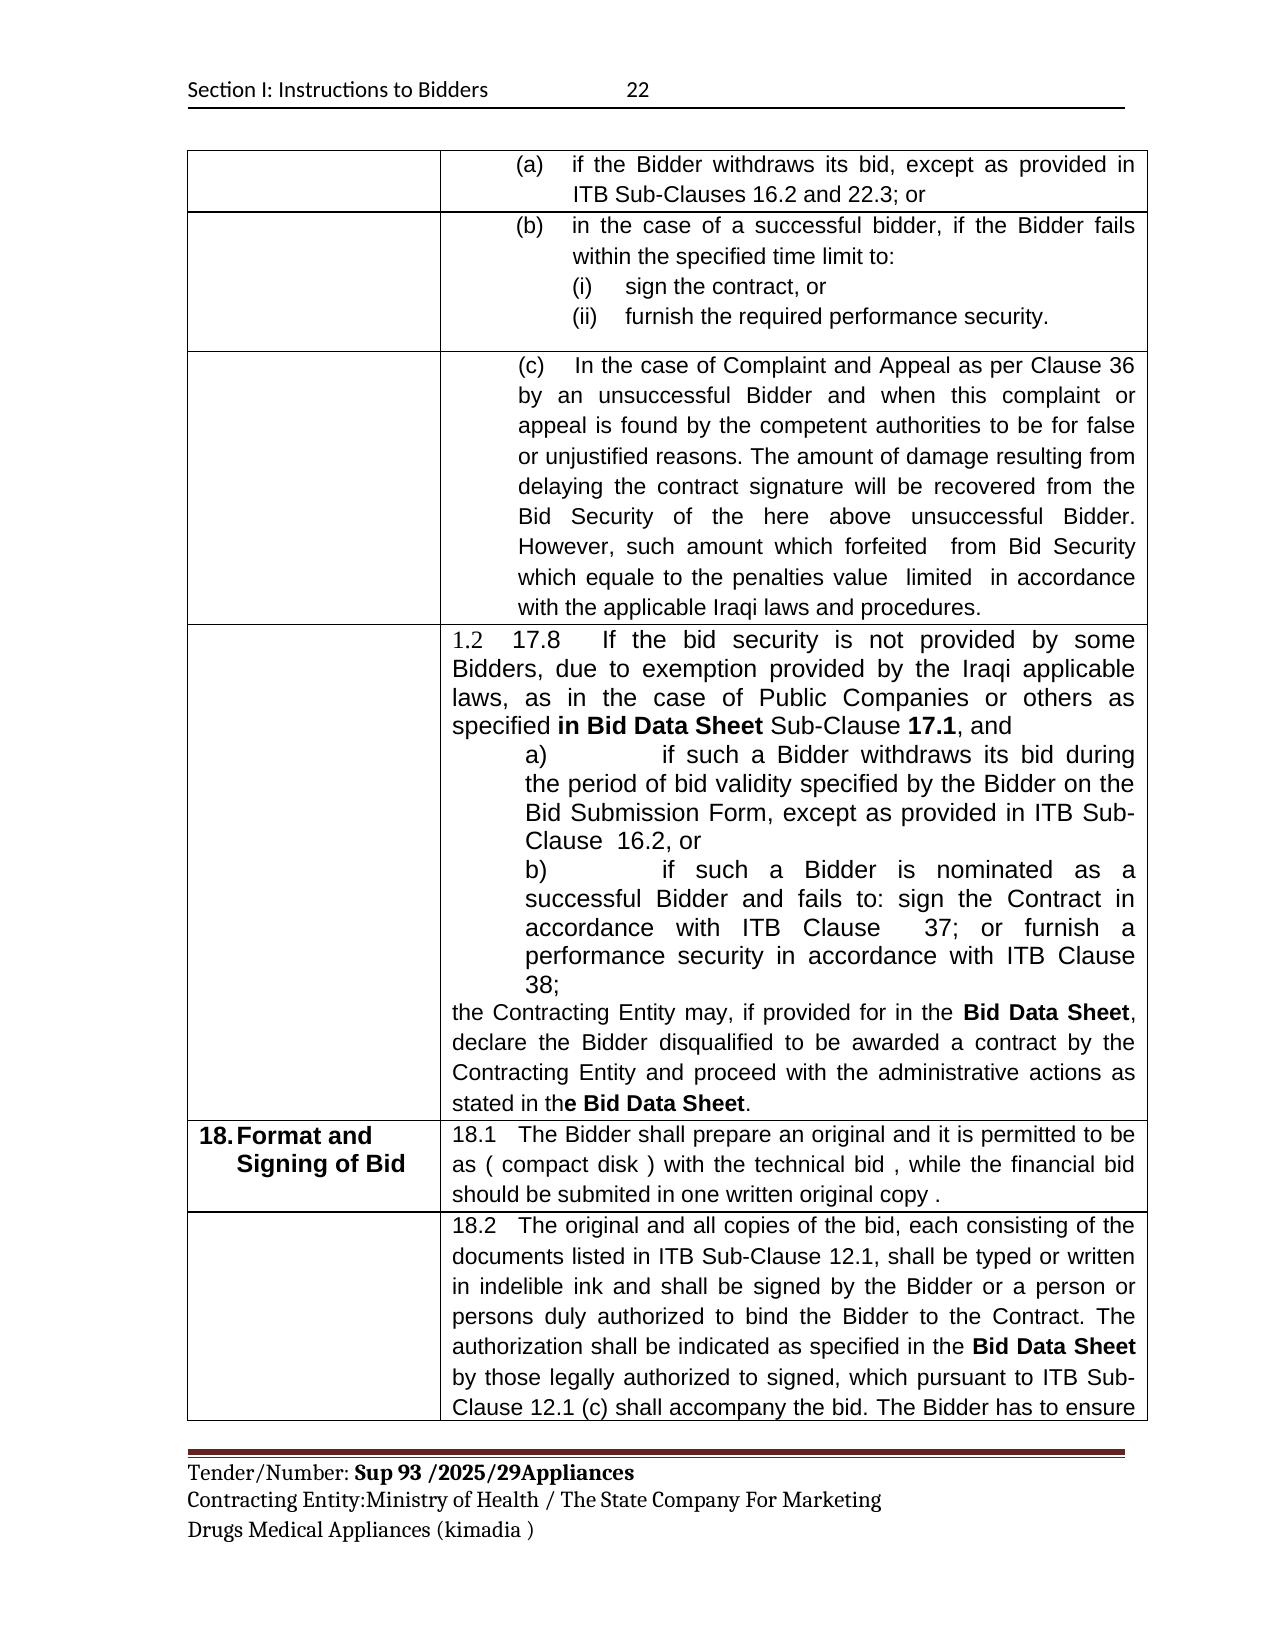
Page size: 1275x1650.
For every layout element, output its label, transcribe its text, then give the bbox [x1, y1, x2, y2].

table_cell [188, 352, 440, 624]
table_cell (c) In the case of Complaint and Appeal as per Clause 36 by an unsuccessful Bidder and when this complaint or appeal is found by the competent authorities to be for false or unjustified reasons. The amount of damage resulting from delaying the contract signature will be recovered from the Bid Security of the here above unsuccessful Bidder. However, such amount which forfeited from Bid Security which equale to the penalties value limited in accordance with the applicable Iraqi laws and procedures. [441, 352, 1147, 624]
table_cell 18.1 The Bidder shall prepare an original and it is permitted to be as ( compact disk ) with the technical bid , while the financial bid should be submited in one written original copy . [441, 1121, 1147, 1211]
table_cell 17.8 If the bid security is not provided by some Bidders, due to exemption provided by the Iraqi applicable laws, as in the case of Public Companies or others as specified in Bid Data Sheet Sub-Clause 17.1, and if such a Bidder withdraws its bid during the period of bid validity specified by the Bidder on the Bid Submission Form, except as provided in ITB Sub-Clause 16.2, or if such a Bidder is nominated as a successful Bidder and fails to: sign the Contract in accordance with ITB Clause 37; or furnish a performance security in accordance with ITB Clause 38; the Contracting Entity may, if provided for in the Bid Data Sheet, declare the Bidder disqualified to be awarded a contract by the Contracting Entity and proceed with the administrative actions as stated in the Bid Data Sheet. [441, 625, 1147, 1120]
table_cell [188, 213, 440, 351]
table_cell (b) in the case of a successful bidder, if the Bidder fails within the specified time limit to: (i) sign the contract, or (ii) furnish the required performance security. [441, 213, 1147, 351]
table_cell [188, 1213, 440, 1420]
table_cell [441, 151, 1147, 211]
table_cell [441, 1213, 1147, 1420]
table_cell 18. Format and Signing of Bid [188, 1121, 440, 1211]
table_cell [188, 151, 440, 211]
table_cell [188, 625, 440, 1120]
